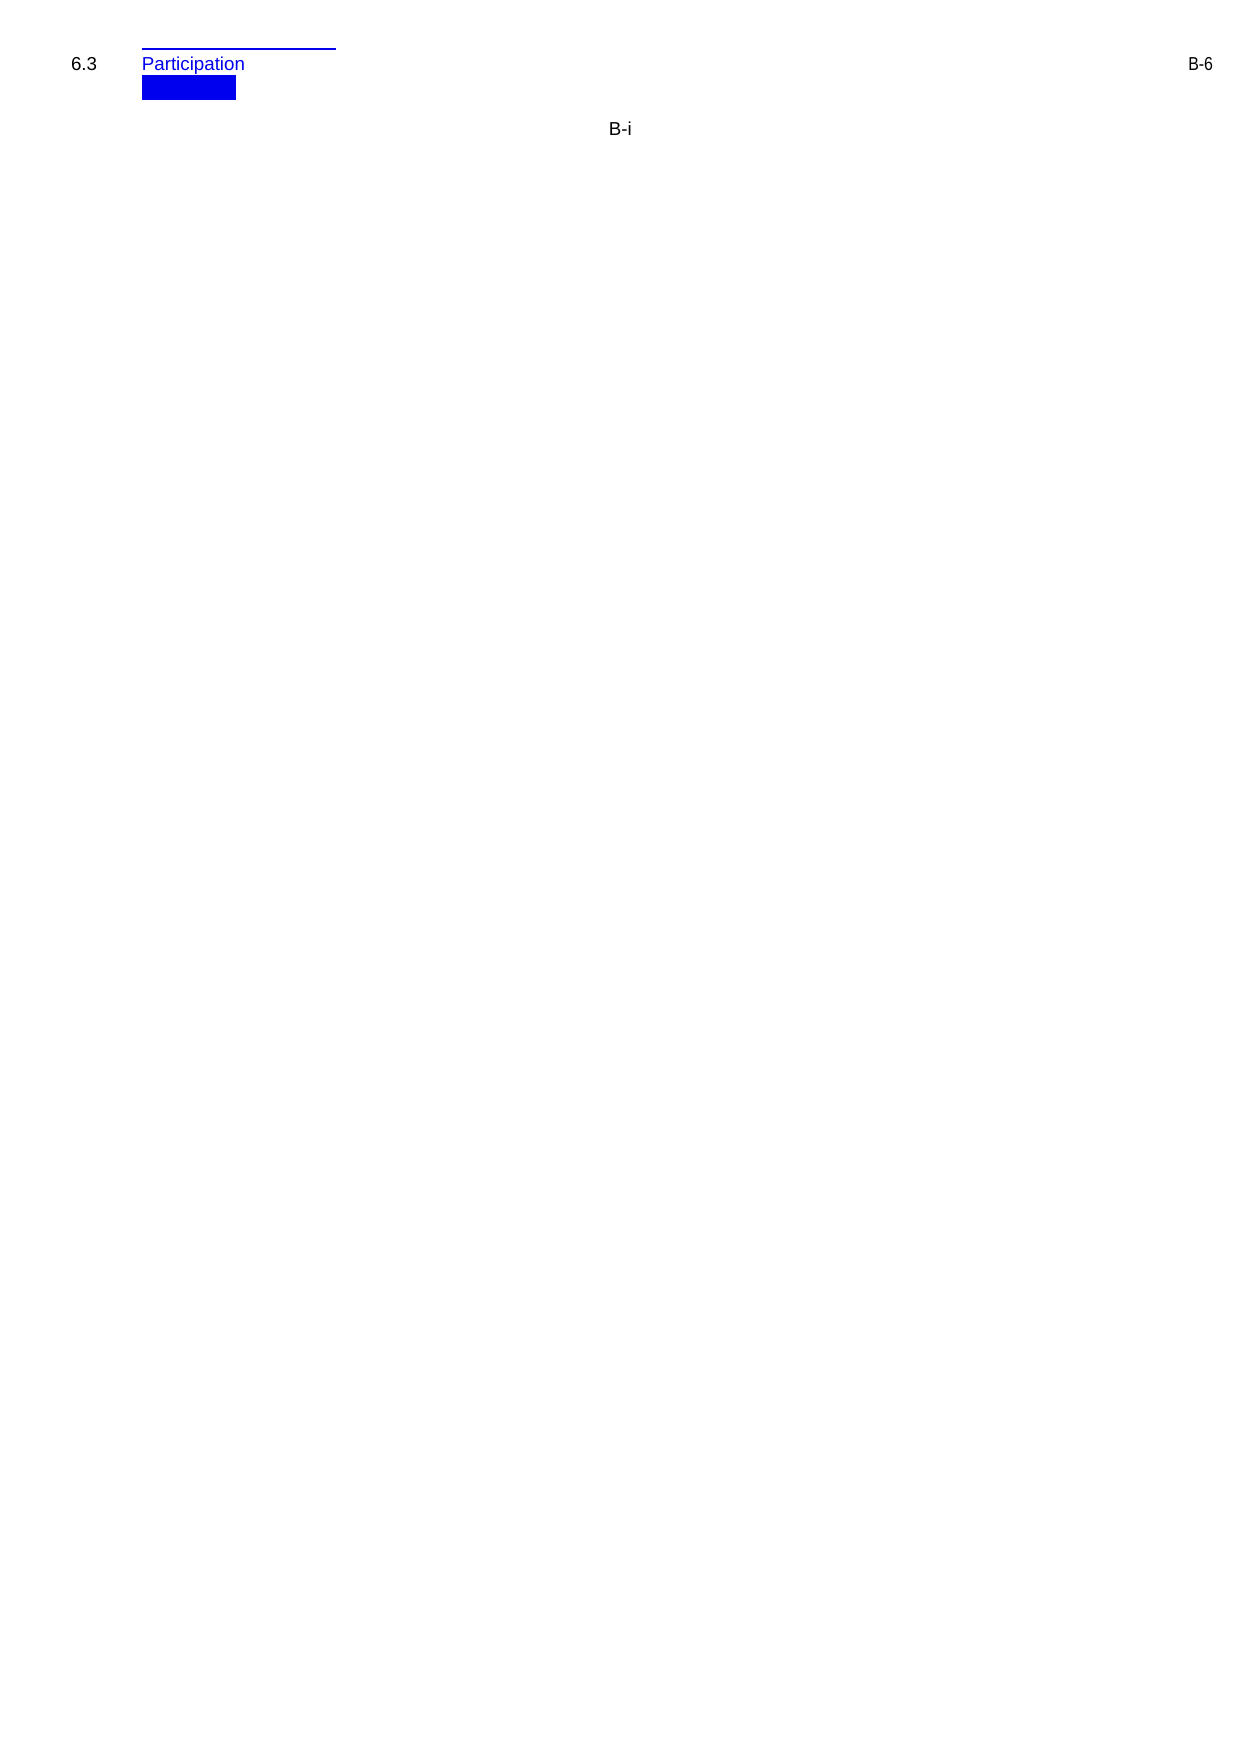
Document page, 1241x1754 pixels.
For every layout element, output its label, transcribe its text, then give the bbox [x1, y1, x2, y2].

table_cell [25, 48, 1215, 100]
text B-i [25, 117, 1215, 139]
